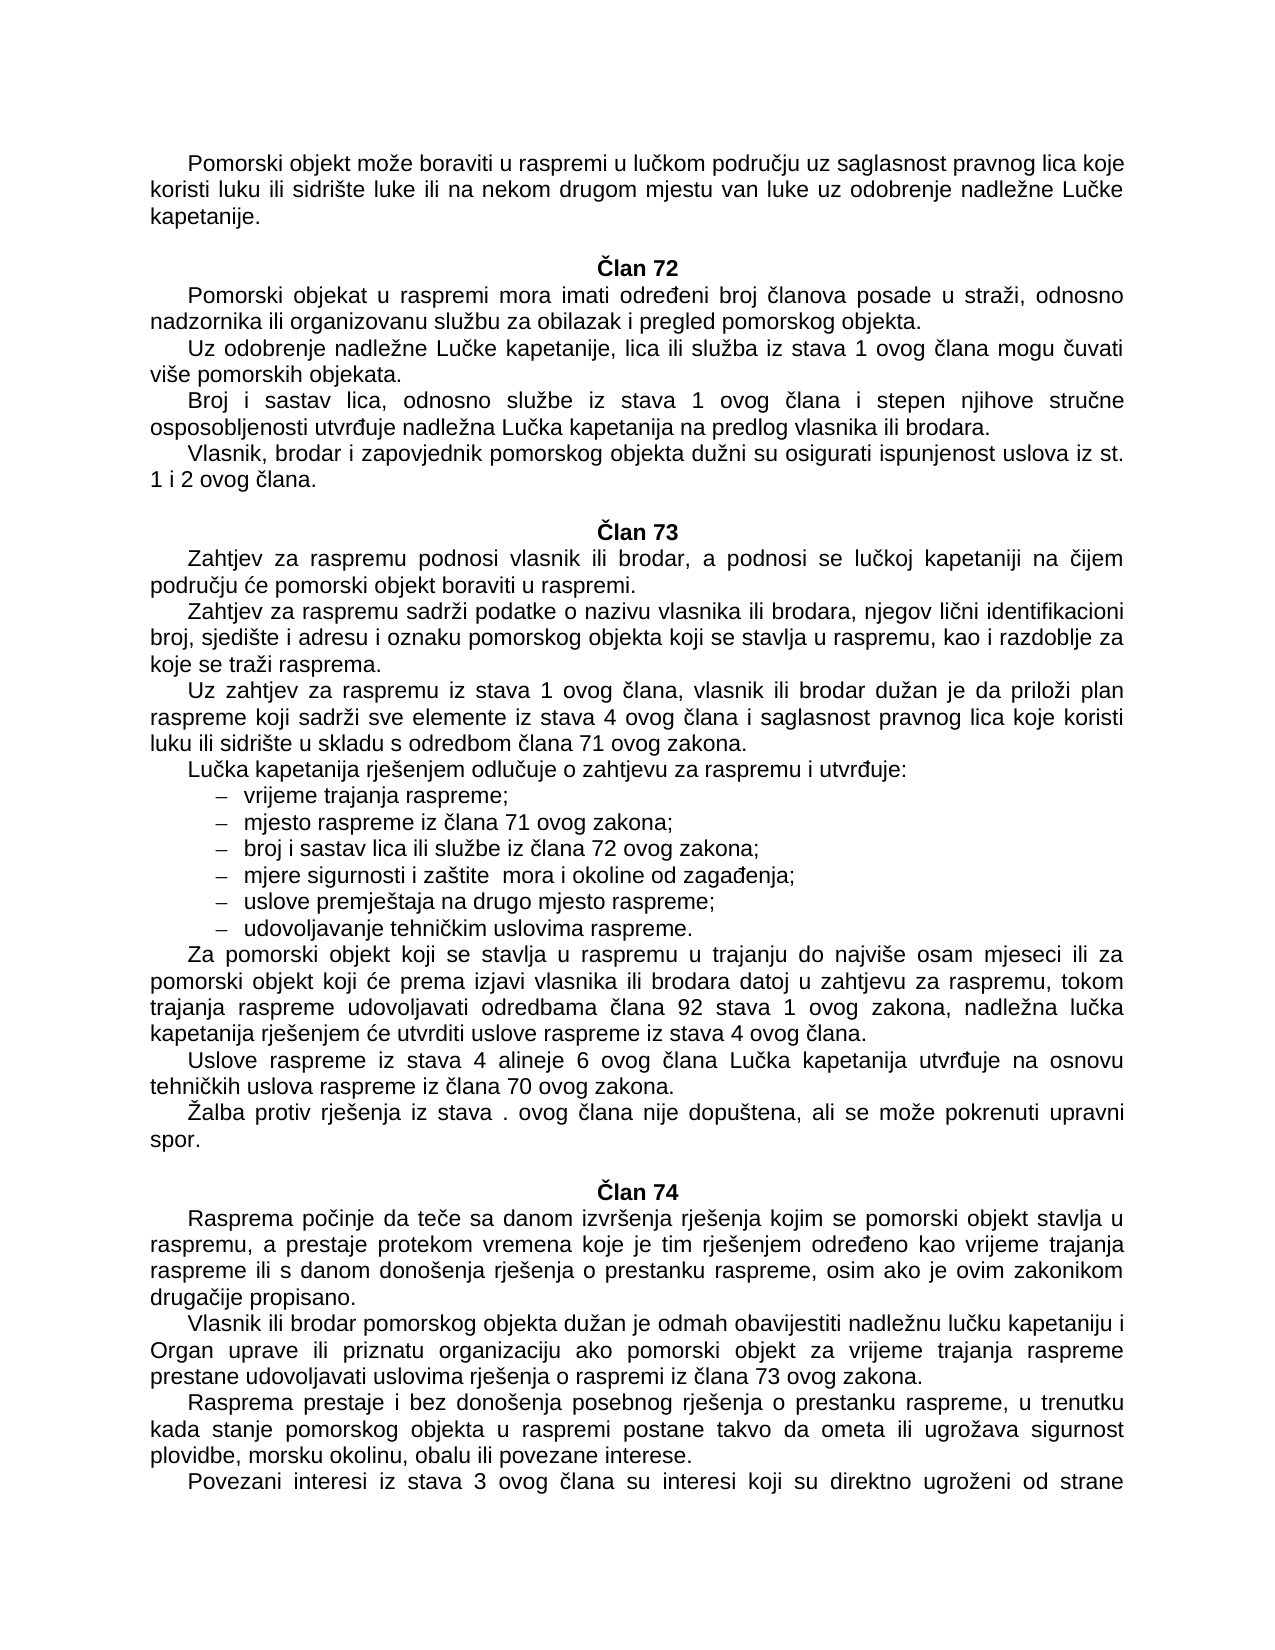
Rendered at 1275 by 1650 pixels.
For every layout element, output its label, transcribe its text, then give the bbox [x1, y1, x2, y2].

text Vlasnik, brodar i zapovjednik pomorskog objekta dužni su osigurati ispunjenost uslova iz st. 1 i 2 ovog člana. [150, 440, 1125, 493]
text Član 73 [150, 519, 1125, 545]
text Pomorski objekat u raspremi mora imati određeni broj članova posade u straži, odnosno nadzornika ili organizovanu službu za obilazak i pregled pomorskog objekta. [150, 282, 1125, 334]
list uslove premještaja na drugo mjesto raspreme; [216, 888, 1125, 915]
list vrijeme trajanja raspreme; [216, 782, 1125, 809]
text Lučka kapetanija rješenjem odlučuje o zahtjevu za raspremu i utvrđuje: [150, 756, 1125, 782]
text Uz odobrenje nadležne Lučke kapetanije, lica ili služba iz stava 1 ovog člana mogu čuvati više pomorskih objekata. [150, 334, 1125, 387]
text Uz zahtjev za raspremu iz stava 1 ovog člana, vlasnik ili brodar dužan je da priloži plan raspreme koji sadrži sve elemente iz stava 4 ovog člana i saglasnost pravnog lica koje koristi luku ili sidrište u skladu s odredbom člana 71 ovog zakona. [150, 677, 1125, 756]
text Broj i sastav lica, odnosno službe iz stava 1 ovog člana i stepen njihove stručne osposobljenosti utvrđuje nadležna Lučka kapetanija na predlog vlasnika ili brodara. [150, 387, 1125, 440]
text Pomorski objekt može boraviti u raspremi u lučkom području uz saglasnost pravnog lica koje koristi luku ili sidrište luke ili na nekom drugom mjestu van luke uz odobrenje nadležne Lučke kapetanije. [150, 150, 1125, 229]
list mjesto raspreme iz člana 71 ovog zakona; [216, 809, 1125, 835]
text Rasprema prestaje i bez donošenja posebnog rješenja o prestanku raspreme, u trenutku kada stanje pomorskog objekta u raspremi postane takvo da ometa ili ugrožava sigurnost plovidbe, morsku okolinu, obalu ili povezane interese. [150, 1389, 1125, 1468]
text Vlasnik ili brodar pomorskog objekta dužan je odmah obavijestiti nadležnu lučku kapetaniju i Organ uprave ili priznatu organizaciju ako pomorski objekt za vrijeme trajanja raspreme prestane udovoljavati uslovima rješenja o raspremi iz člana 73 ovog zakona. [150, 1310, 1125, 1389]
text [150, 1468, 1125, 1495]
text Uslove raspreme iz stava 4 alineje 6 ovog člana Lučka kapetanija utvrđuje na osnovu tehničkih uslova raspreme iz člana 70 ovog zakona. [150, 1047, 1125, 1099]
text Član 72 [150, 255, 1125, 282]
text Za pomorski objekt koji se stavlja u raspremu u trajanju do najviše osam mjeseci ili za pomorski objekt koji će prema izjavi vlasnika ili brodara datoj u zahtjevu za raspremu, tokom trajanja raspreme udovoljavati odredbama člana 92 stava 1 ovog zakona, nadležna lučka kapetanija rješenjem će utvrditi uslove raspreme iz stava 4 ovog člana. [150, 941, 1125, 1047]
list broj i sastav lica ili službe iz člana 72 ovog zakona; [216, 835, 1125, 862]
text Žalba protiv rješenja iz stava . ovog člana nije dopuštena, ali se može pokrenuti upravni spor. [150, 1099, 1125, 1152]
list udovoljavanje tehničkim uslovima raspreme. [216, 915, 1125, 941]
text Zahtjev za raspremu sadrži podatke o nazivu vlasnika ili brodara, njegov lični identifikacioni broj, sjedište i adresu i oznaku pomorskog objekta koji se stavlja u raspremu, kao i razdoblje za koje se traži rasprema. [150, 598, 1125, 677]
text Rasprema počinje da teče sa danom izvršenja rješenja kojim se pomorski objekt stavlja u raspremu, a prestaje protekom vremena koje je tim rješenjem određeno kao vrijeme trajanja raspreme ili s danom donošenja rješenja o prestanku raspreme, osim ako je ovim zakonikom drugačije propisano. [150, 1205, 1125, 1310]
text Zahtjev za raspremu podnosi vlasnik ili brodar, a podnosi se lučkoj kapetaniji na čijem području će pomorski objekt boraviti u raspremi. [150, 545, 1125, 598]
list mjere sigurnosti i zaštite mora i okoline od zagađenja; [216, 862, 1125, 888]
text Član 74 [150, 1178, 1125, 1205]
